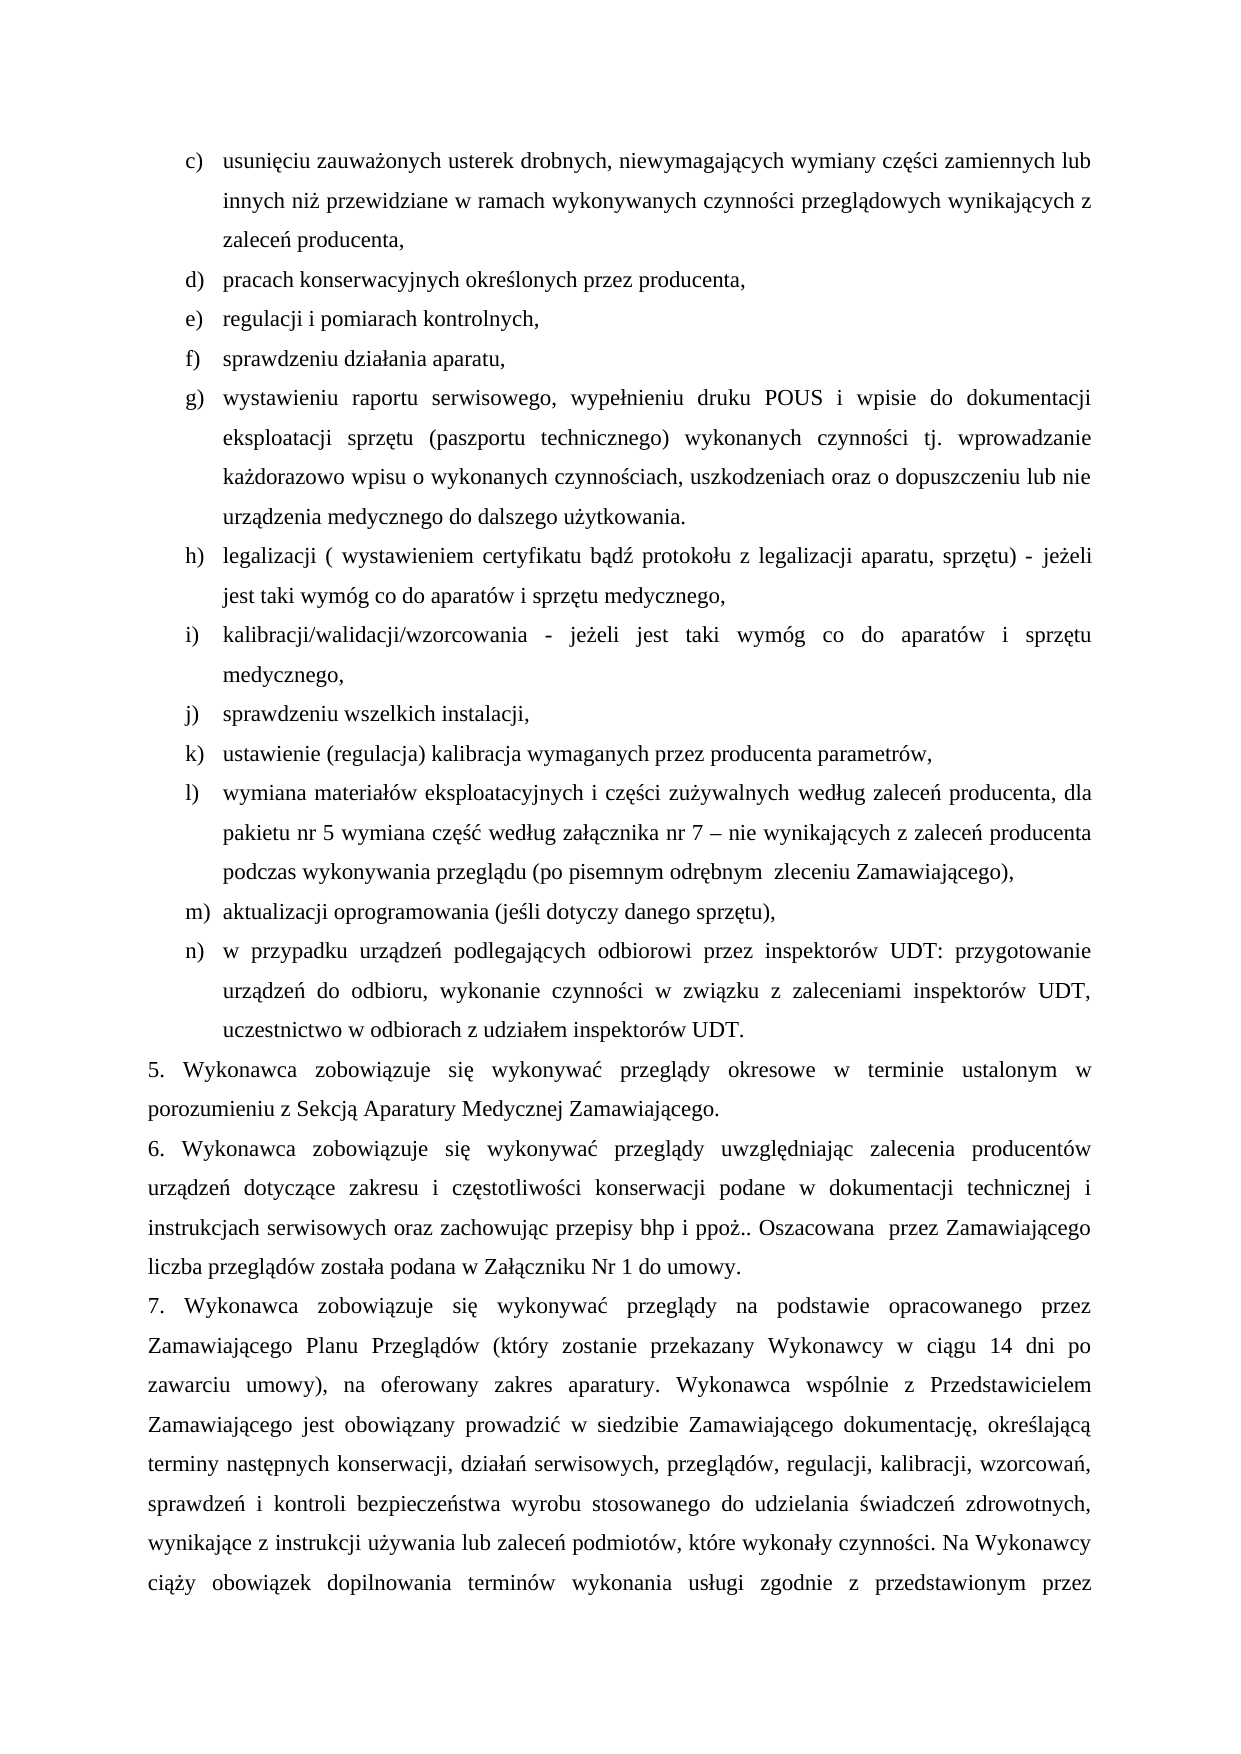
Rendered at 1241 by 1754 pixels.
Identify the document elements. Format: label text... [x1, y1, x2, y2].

list w przypadku urządzeń podlegających odbiorowi przez inspektorów UDT: przygotowanie urządzeń do odbioru, wykonanie czynności w związku z zaleceniami inspektorów UDT, uczestnictwo w odbiorach z udziałem inspektorów UDT. [185, 937, 1093, 1042]
text 5. Wykonawca zobowiązuje się wykonywać przeglądy okresowe w terminie ustalonym w porozumieniu z Sekcją Aparatury Medycznej Zamawiającego. [148, 1056, 1093, 1121]
list legalizacji ( wystawieniem certyfikatu bądź protokołu z legalizacji aparatu, sprzętu) - jeżeli jest taki wymóg co do aparatów i sprzętu medycznego, [185, 542, 1093, 608]
list sprawdzeniu wszelkich instalacji, [185, 700, 1093, 727]
list wystawieniu raportu serwisowego, wypełnieniu druku POUS i wpisie do dokumentacji eksploatacji sprzętu (paszportu technicznego) wykonanych czynności tj. wprowadzanie każdorazowo wpisu o wykonanych czynnościach, uszkodzeniach oraz o dopuszczeniu lub nie urządzenia medycznego do dalszego użytkowania. [185, 384, 1093, 529]
list sprawdzeniu działania aparatu, [185, 345, 1093, 371]
list aktualizacji oprogramowania (jeśli dotyczy danego sprzętu), [185, 898, 1093, 924]
list regulacji i pomiarach kontrolnych, [185, 306, 1093, 332]
text 6. Wykonawca zobowiązuje się wykonywać przeglądy uwzględniając zalecenia producentów urządzeń dotyczące zakresu i częstotliwości konserwacji podane w dokumentacji technicznej i instrukcjach serwisowych oraz zachowując przepisy bhp i ppoż.. Oszacowana przez Zamawiającego liczba przeglądów została podana w Załączniku Nr 1 do umowy. [148, 1134, 1093, 1279]
list kalibracji/walidacji/wzorcowania - jeżeli jest taki wymóg co do aparatów i sprzętu medycznego, [185, 621, 1093, 687]
list pracach konserwacyjnych określonych przez producenta, [185, 266, 1093, 292]
list wymiana materiałów eksploatacyjnych i części zużywalnych według zaleceń producenta, dla pakietu nr 5 wymiana część według załącznika nr 7 – nie wynikających z zaleceń producenta podczas wykonywania przeglądu (po pisemnym odrębnym zleceniu Zamawiającego), [185, 779, 1093, 884]
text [148, 1292, 1093, 1595]
list usunięciu zauważonych usterek drobnych, niewymagających wymiany części zamiennych lub innych niż przewidziane w ramach wykonywanych czynności przeglądowych wynikających z zaleceń producenta, [185, 148, 1093, 253]
list ustawienie (regulacja) kalibracja wymaganych przez producenta parametrów, [185, 740, 1093, 766]
